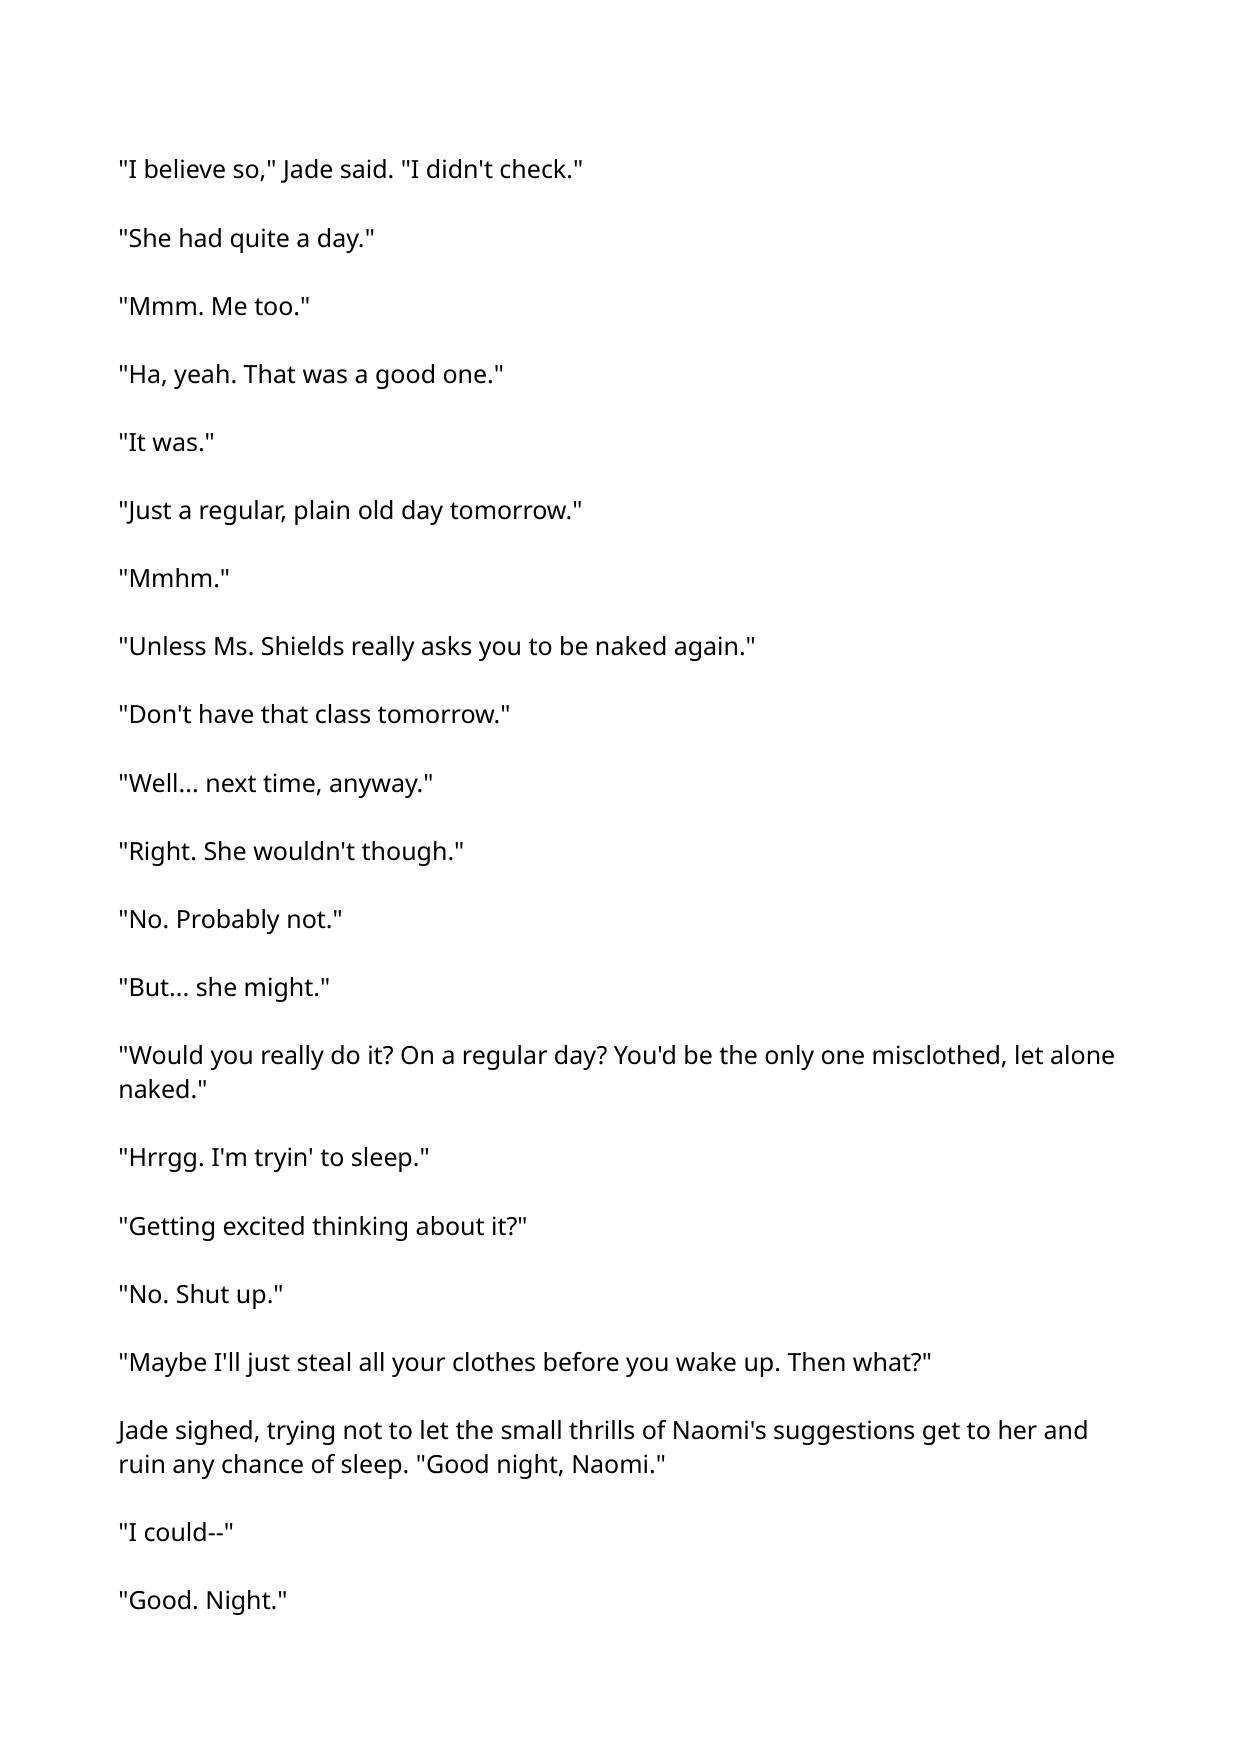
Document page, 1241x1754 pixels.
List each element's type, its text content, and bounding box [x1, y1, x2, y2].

text "Hrrgg. I'm tryin' to sleep." [118, 1140, 1122, 1174]
text "Well... next time, anyway." [118, 765, 1122, 799]
text "Would you really do it? On a regular day? You'd be the only one misclothed, let alone naked." [118, 1038, 1122, 1106]
text "Good. Night." [118, 1583, 1122, 1617]
text "Mmhm." [118, 561, 1122, 595]
text "I could--" [118, 1515, 1122, 1549]
text "Maybe I'll just steal all your clothes before you wake up. Then what?" [118, 1344, 1122, 1378]
text "Getting excited thinking about it?" [118, 1208, 1122, 1242]
text "But... she might." [118, 970, 1122, 1004]
text "Unless Ms. Shields really asks you to be naked again." [118, 629, 1122, 663]
text "She had quite a day." [118, 220, 1122, 254]
text "Don't have that class tomorrow." [118, 697, 1122, 731]
text "Right. She wouldn't though." [118, 833, 1122, 867]
text "Just a regular, plain old day tomorrow." [118, 493, 1122, 527]
text "I believe so," Jade said. "I didn't check." [118, 152, 1122, 186]
text "No. Probably not." [118, 902, 1122, 936]
text "No. Shut up." [118, 1276, 1122, 1310]
text "Mmm. Me too." [118, 288, 1122, 322]
text "Ha, yeah. That was a good one." [118, 357, 1122, 391]
text Jade sighed, trying not to let the small thrills of Naomi's suggestions get to her and ruin any chance of sleep. "Good night, Naomi." [118, 1412, 1122, 1481]
text "It was." [118, 425, 1122, 459]
